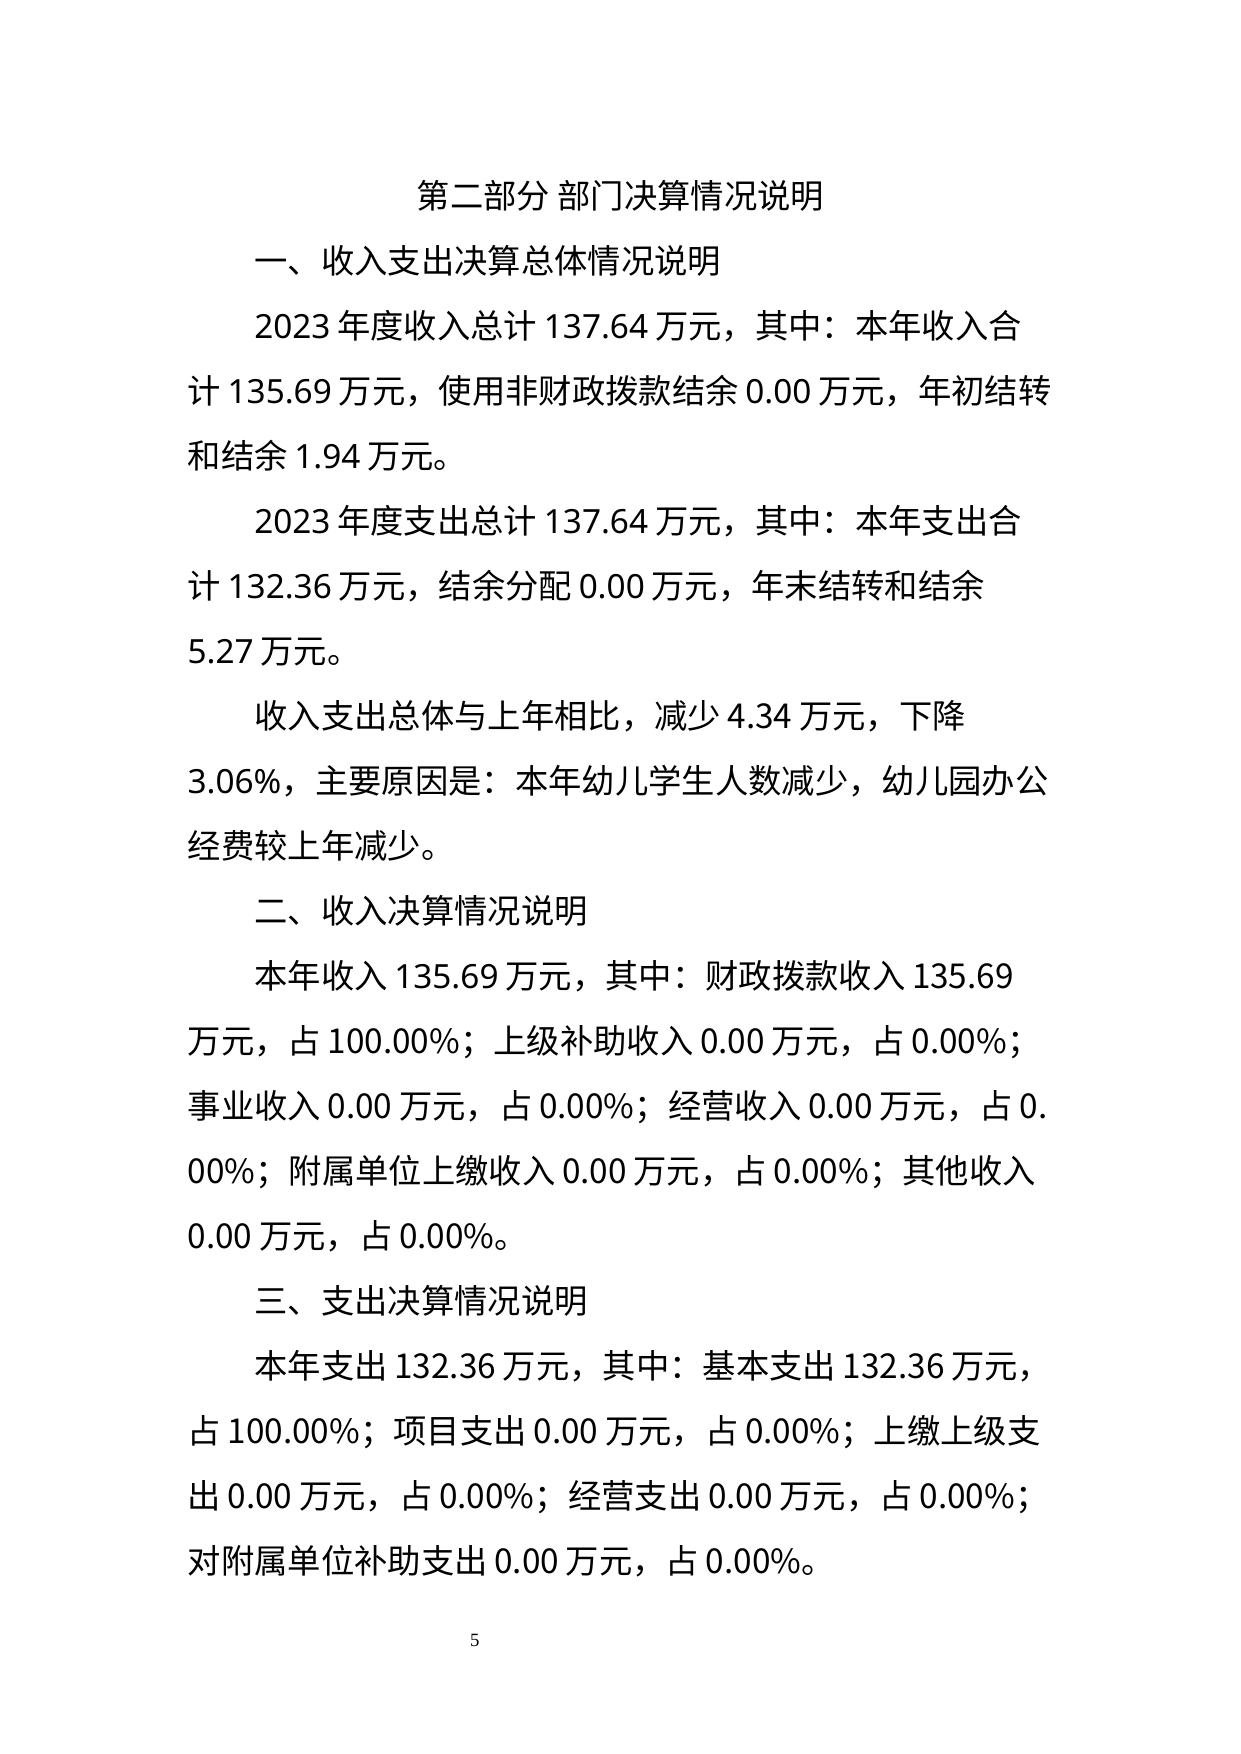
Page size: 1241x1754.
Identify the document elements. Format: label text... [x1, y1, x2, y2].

text 三、支出决算情况说明 [187, 1267, 1053, 1332]
text 2023年度收入总计137.64万元，其中：本年收入合计135.69万元，使用非财政拨款结余0.00万元，年初结转和结余1.94万元。 [187, 292, 1053, 487]
text 本年支出132.36万元，其中：基本支出132.36万元，占100.00%；项目支出0.00万元，占0.00%；上缴上级支出0.00万元，占0.00%；经营支出0.00万元，占0.00%；对附属单位补助支出0.00万元，占0.00%。 [187, 1332, 1053, 1592]
text 一、收入支出决算总体情况说明 [187, 227, 1053, 292]
text 收入支出总体与上年相比，减少4.34万元，下降3.06%，主要原因是：本年幼儿学生人数减少，幼儿园办公经费较上年减少。 [187, 682, 1053, 877]
text 第二部分 部门决算情况说明 [187, 162, 1053, 227]
text 2023年度支出总计137.64万元，其中：本年支出合计132.36万元，结余分配0.00万元，年末结转和结余5.27万元。 [187, 487, 1053, 682]
text 本年收入135.69万元，其中：财政拨款收入135.69万元，占100.00%；上级补助收入0.00万元，占0.00%；事业收入0.00万元，占0.00%；经营收入0.00万元，占0.00%；附属单位上缴收入0.00万元，占0.00%；其他收入0.00万元，占0.00%。 [187, 942, 1053, 1267]
text 二、收入决算情况说明 [187, 877, 1053, 942]
